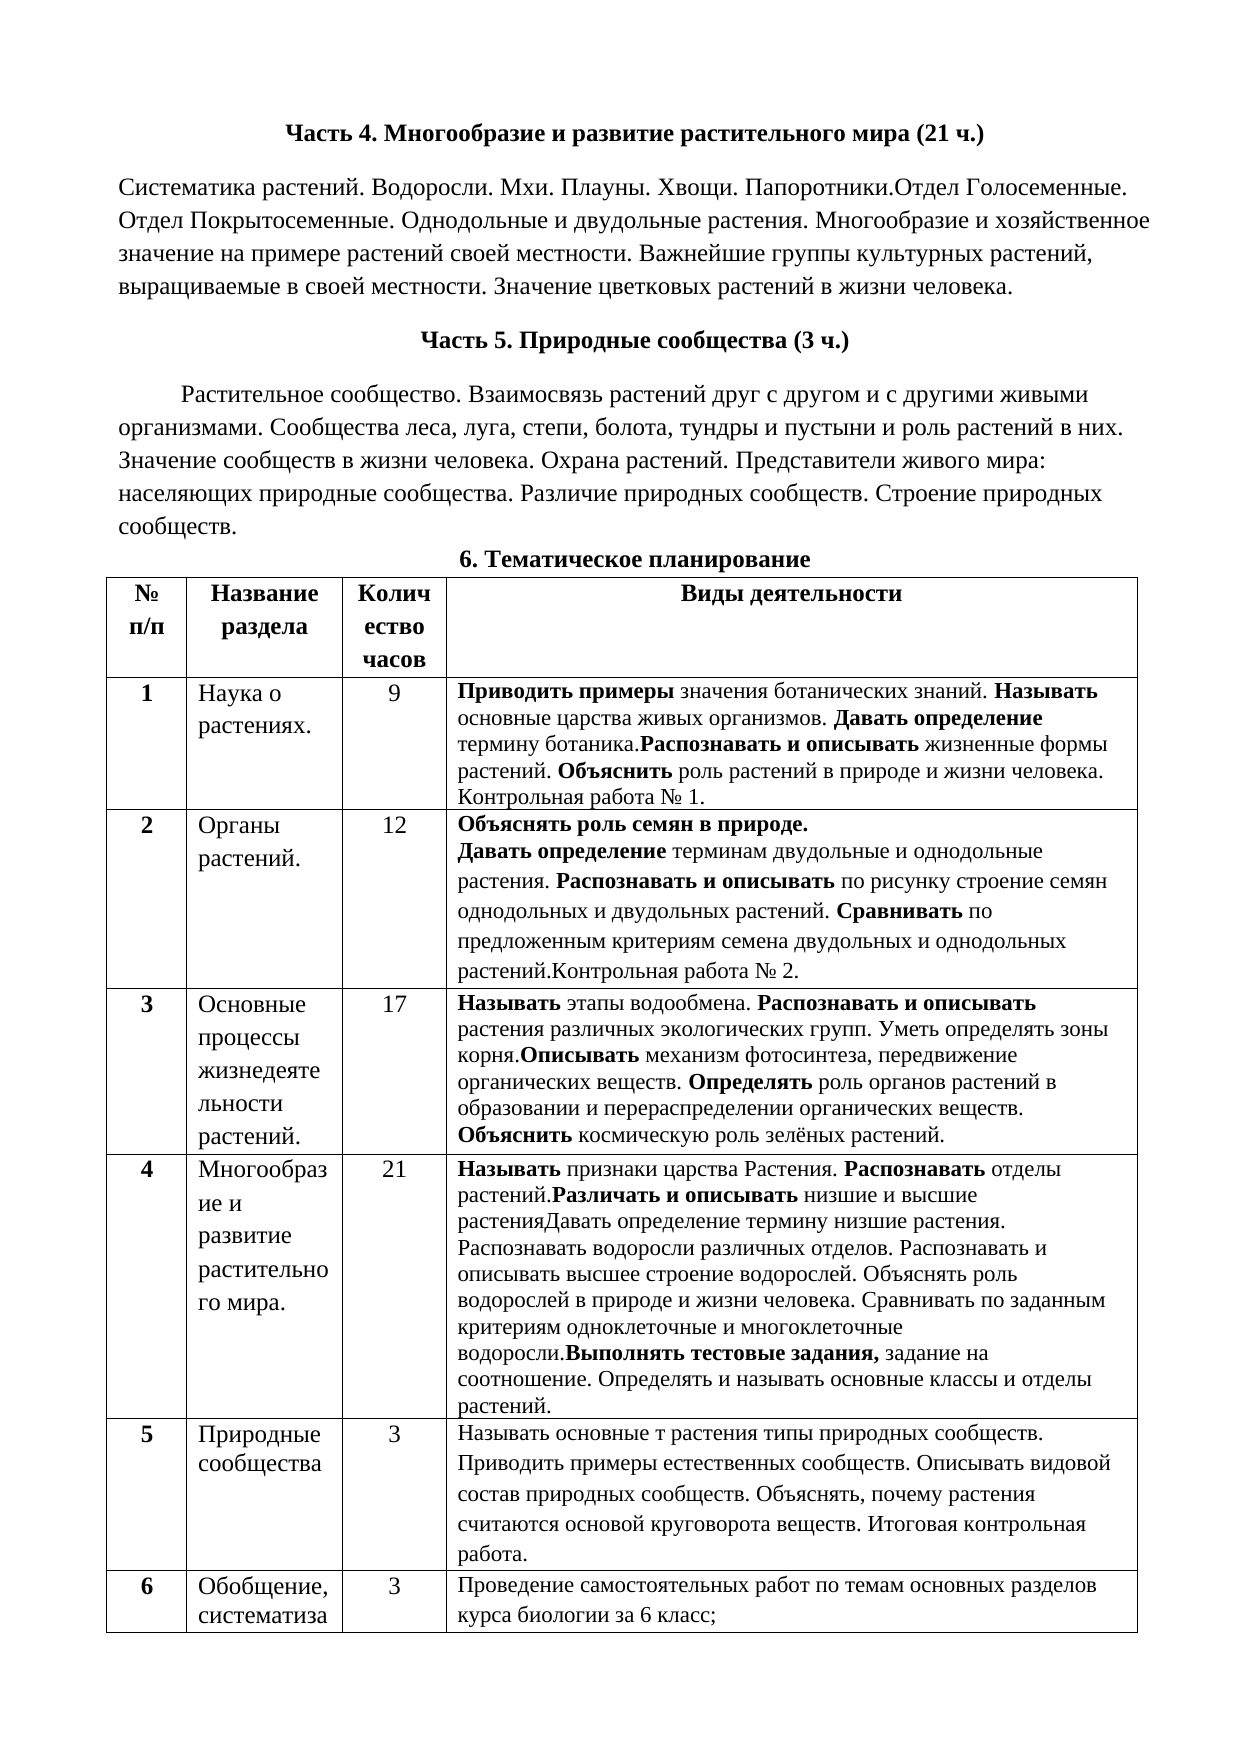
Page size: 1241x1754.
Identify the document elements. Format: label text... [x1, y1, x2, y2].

table_cell 1 [107, 678, 186, 809]
table_cell 17 [343, 989, 446, 1153]
table_cell Объяснять роль семян в природе. Давать определение терминам двудольные и однодольные растения. Распознавать и описывать по рисунку строение семян однодольных и двудольных растений. Сравнивать по предложенным критериям семена двудольных и однодольных растений.Контрольная работа № 2. [447, 810, 1137, 988]
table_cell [187, 1571, 342, 1632]
text Часть 5. Природные сообщества (3 ч.) [118, 325, 1152, 354]
table_cell Природные сообщества [187, 1419, 342, 1570]
table_cell 9 [343, 678, 446, 809]
table_cell 6 [107, 1571, 186, 1632]
table_cell 3 [343, 1419, 446, 1570]
table_cell Основные процессы жизнедеятельности растений. [187, 989, 342, 1153]
table_cell Называть признаки царства Растения. Распознавать отделы растений.Различать и описывать низшие и высшие растенияДавать определение термину низшие растения. Распознавать водоросли различных отделов. Распознавать и описывать высшее строение водорослей. Объяснять роль водорослей в природе и жизни человека. Сравнивать по заданным критериям одноклеточные и многоклеточные водоросли.Выполнять тестовые задания, задание на соотношение. Определять и называть основные классы и отделы растений. [447, 1155, 1137, 1418]
table_cell Органы растений. [187, 810, 342, 988]
table_cell 2 [107, 810, 186, 988]
table_cell 3 [343, 1571, 446, 1632]
table_cell 4 [107, 1155, 186, 1418]
table_cell Приводить примеры значения ботанических знаний. Называть основные царства живых организмов. Давать определение термину ботаника.Распознавать и описывать жизненные формы растений. Объяснить роль растений в природе и жизни человека. Контрольная работа № 1. [447, 678, 1137, 809]
table_header Виды деятельности [447, 578, 1137, 677]
table_header Количество часов [343, 578, 446, 677]
table_cell Называть основные т растения типы природных сообществ. Приводить примеры естественных сообществ. Описывать видовой состав природных сообществ. Объяснять, почему растения считаются основой круговорота веществ. Итоговая контрольная работа. [447, 1419, 1137, 1570]
table_cell Называть этапы водообмена. Распознавать и описывать растения различных экологических групп. Уметь определять зоны корня.Описывать механизм фотосинтеза, передвижение органических веществ. Определять роль органов растений в образовании и перераспределении органических веществ. Объяснить космическую роль зелёных растений. [447, 989, 1137, 1153]
table_cell 21 [343, 1155, 446, 1418]
text Систематика растений. Водоросли. Мхи. Плауны. Хвощи. Папоротники.Отдел Голосеменные. Отдел Покрытосеменные. Однодольные и двудольные растения. Многообразие и хозяйственное значение на примере растений своей местности. Важнейшие группы культурных растений, выращиваемые в своей местности. Значение цветковых растений в жизни человека. [118, 172, 1152, 300]
table_cell 5 [107, 1419, 186, 1570]
text Растительное сообщество. Взаимосвязь растений друг с другом и с другими живыми организмами. Сообщества леса, луга, степи, болота, тундры и пустыни и роль растений в них. Значение сообществ в жизни человека. Охрана растений. Представители живого мира: населяющих природные сообщества. Различие природных сообществ. Строение природных сообществ. [118, 379, 1152, 539]
table_cell Наука о растениях. [187, 678, 342, 809]
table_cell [447, 1571, 1137, 1632]
table_cell 3 [107, 989, 186, 1153]
table_header Название раздела [187, 578, 342, 677]
text Часть 4. Многообразие и развитие растительного мира (21 ч.) [118, 118, 1152, 147]
text 6. Тематическое планирование [118, 544, 1152, 573]
table_cell 12 [343, 810, 446, 988]
table_header № п/п [107, 578, 186, 677]
table_cell Многообразие и развитие растительного мира. [187, 1155, 342, 1418]
